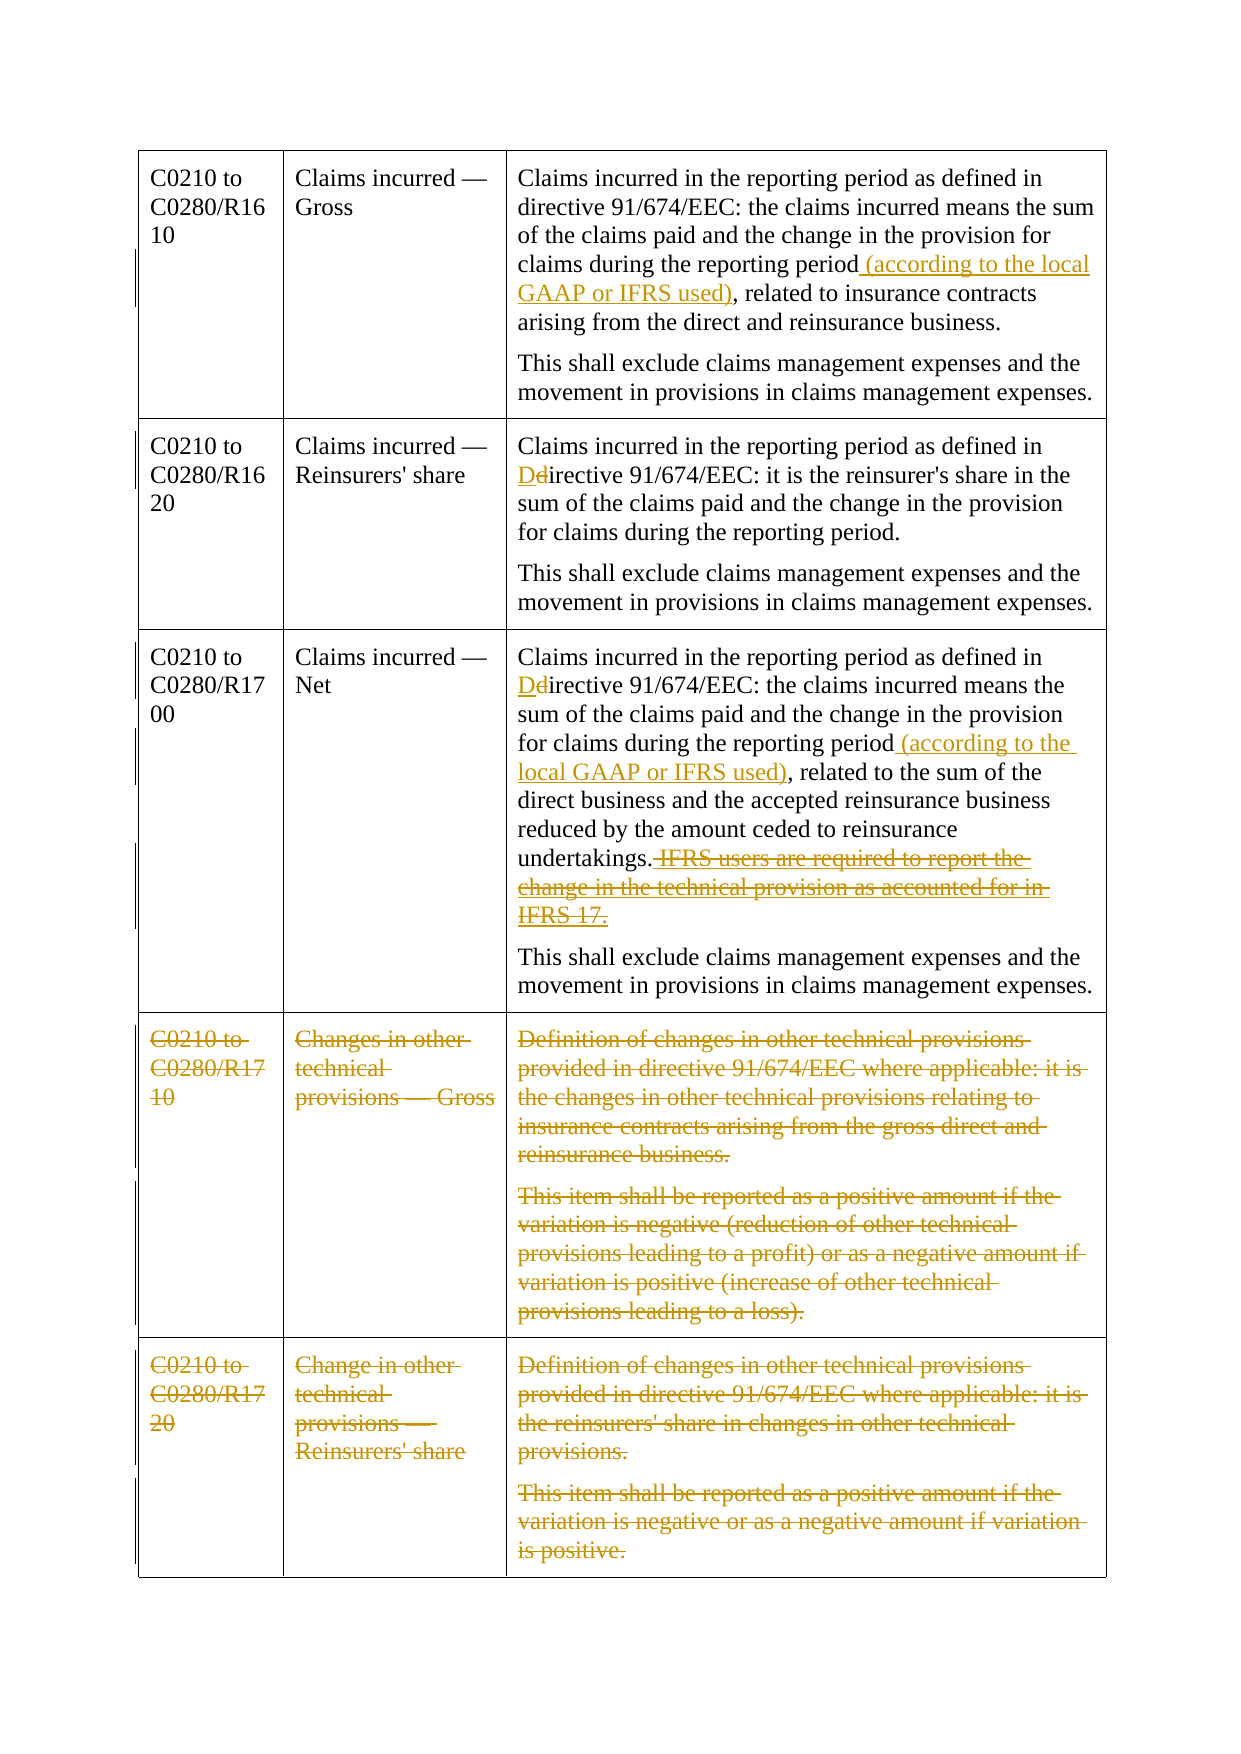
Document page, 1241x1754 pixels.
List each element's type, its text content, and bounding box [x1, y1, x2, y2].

table_cell [284, 1013, 506, 1337]
table_cell Claims incurred — Reinsurers' share [284, 419, 506, 628]
table_cell [139, 1338, 283, 1576]
table_cell [139, 1013, 283, 1337]
table_cell Claims incurred in the reporting period as defined in irective 91/674/EEC: it is the reinsurer's share in the sum of the claims paid and the change in the provision for claims during the reporting period. This shall exclude claims management expenses and the movement in provisions in claims management expenses. [507, 419, 1106, 628]
table_cell C0210 to C0280/R1700 [139, 630, 283, 1012]
table_cell C0210 to C0280/R1620 [139, 419, 283, 628]
table_cell Claims incurred — Gross [284, 151, 506, 418]
table_cell Claims incurred in the reporting period as defined in irective 91/674/EEC: the claims incurred means the sum of the claims paid and the change in the provision for claims during the reporting period, related to the sum of the direct business and the accepted reinsurance business reduced by the amount ceded to reinsurance undertakings. This shall exclude claims management expenses and the movement in provisions in claims management expenses. [507, 630, 1106, 1012]
table_cell C0210 to C0280/R1610 [139, 151, 283, 418]
table_cell Claims incurred — Net [284, 630, 506, 1012]
table_cell [507, 1338, 1106, 1576]
table_cell [507, 1013, 1106, 1337]
table_cell Claims incurred in the reporting period as defined in directive 91/674/EEC: the claims incurred means the sum of the claims paid and the change in the provision for claims during the reporting period, related to insurance contracts arising from the direct and reinsurance business. This shall exclude claims management expenses and the movement in provisions in claims management expenses. [507, 151, 1106, 418]
table_cell [284, 1338, 506, 1576]
